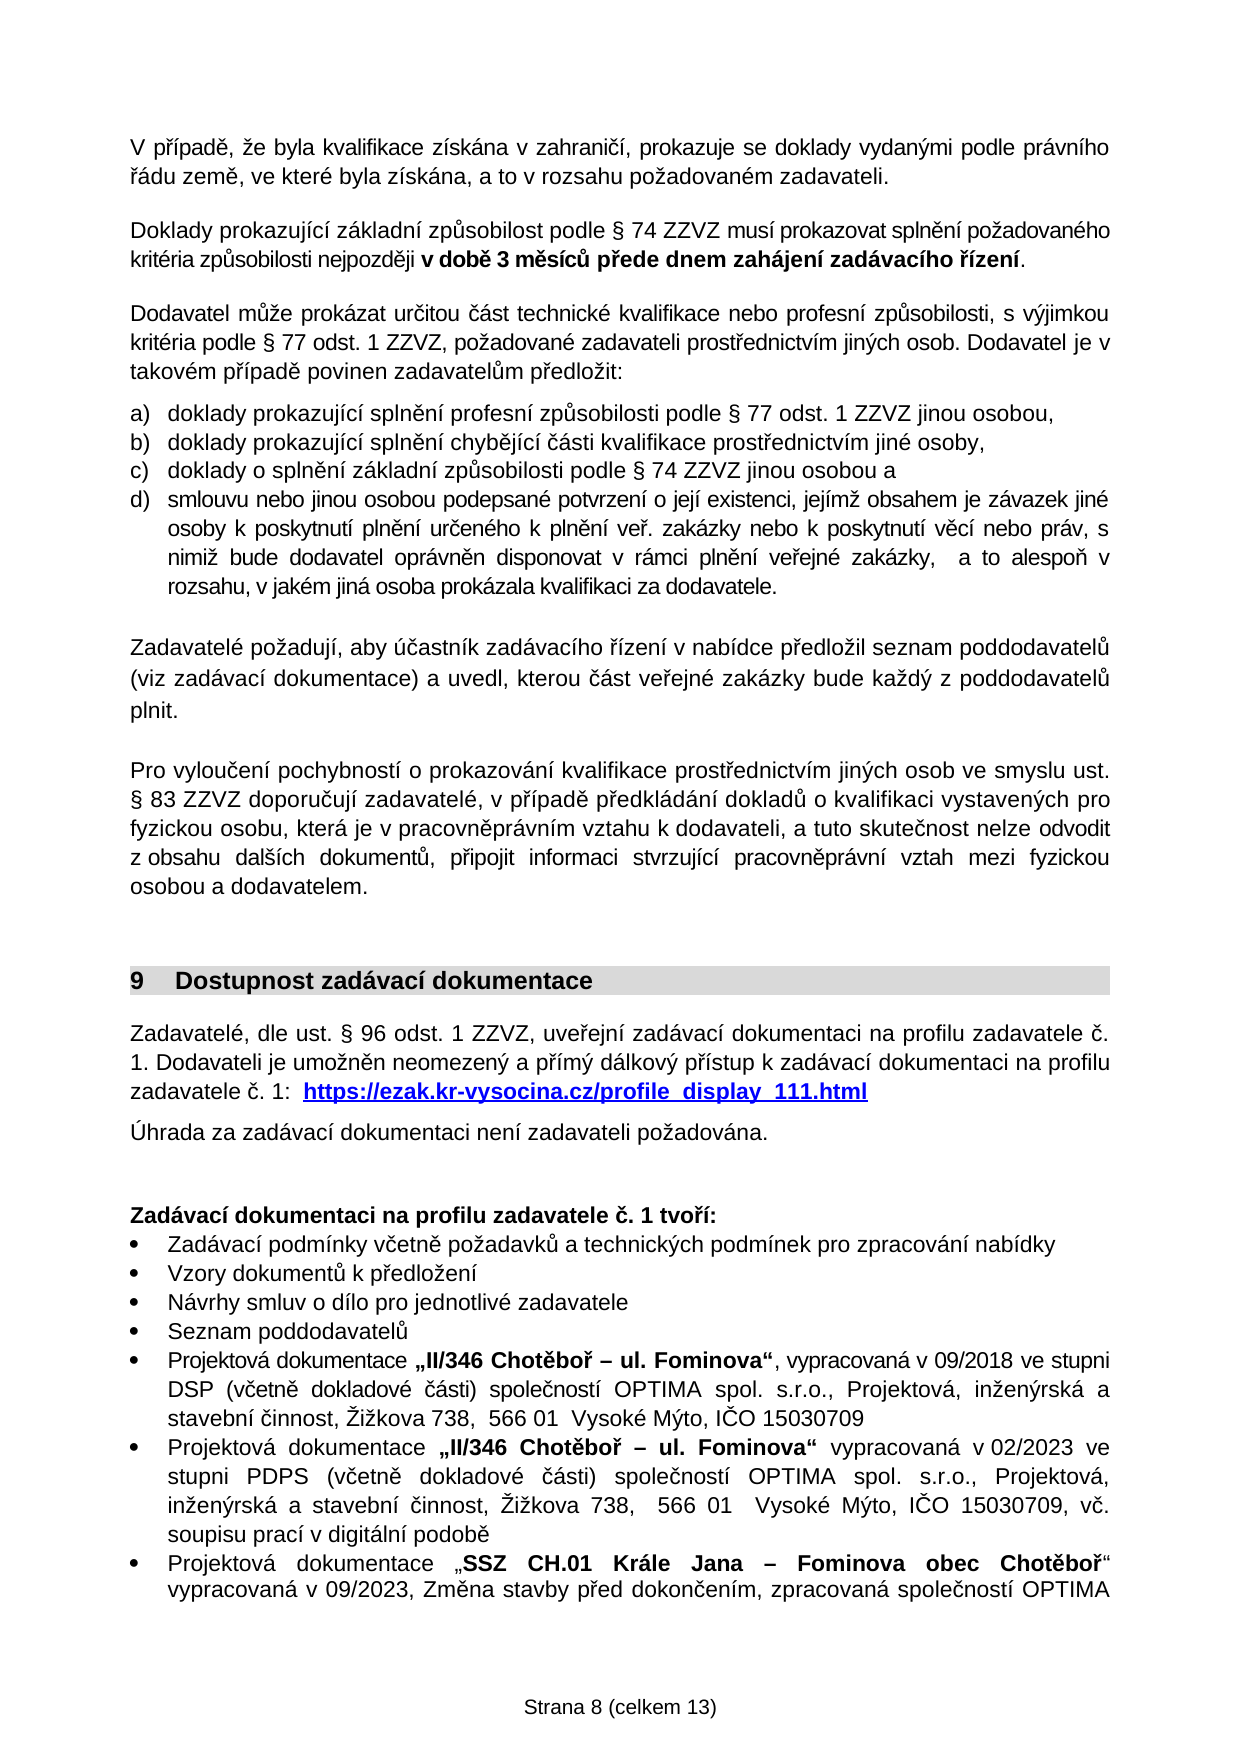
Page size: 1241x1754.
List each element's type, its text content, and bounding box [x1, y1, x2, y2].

list Návrhy smluv o dílo pro jednotlivé zadavatele [130, 1289, 1110, 1315]
list Vzory dokumentů k předložení [130, 1260, 1110, 1286]
list Projektová dokumentace „II/346 Chotěboř – ul. Fominova“ vypracovaná v 02/2023 ve stupni PDPS (včetně dokladové části) společností OPTIMA spol. s.r.o., Projektová, inženýrská a stavební činnost, Žižkova 738, 566 01 Vysoké Mýto, IČO 15030709, vč. soupisu prací v digitální podobě [130, 1434, 1110, 1547]
text Zadavatelé požadují, aby účastník zadávacího řízení v nabídce předložil seznam poddodavatelů (viz zadávací dokumentace) a uvedl, kterou část veřejné zakázky bude každý z poddodavatelů plnit. [130, 634, 1110, 723]
text Úhrada za zadávací dokumentaci není zadavateli požadována. [130, 1119, 1110, 1146]
list Pro vyloučení pochybností o prokazování kvalifikace prostřednictvím jiných osob ve smyslu ust. § 83 ZZVZ doporučují zadavatelé, v případě předkládání dokladů o kvalifikaci vystavených pro fyzickou osobu, která je v pracovněprávním vztahu k dodavateli, a tuto skutečnost nelze odvodit z obsahu dalších dokumentů, připojit informaci stvrzující pracovněprávní vztah mezi fyzickou osobou a dodavatelem. [130, 757, 1110, 899]
list doklady prokazující splnění profesní způsobilosti podle § 77 odst. 1 ZZVZ jinou osobou, [130, 399, 1110, 426]
list Projektová dokumentace „II/346 Chotěboř – ul. Fominova“, vypracovaná v 09/2018 ve stupni DSP (včetně dokladové části) společností OPTIMA spol. s.r.o., Projektová, inženýrská a stavební činnost, Žižkova 738, 566 01 Vysoké Mýto, IČO 15030709 [130, 1347, 1110, 1431]
list V případě, že byla kvalifikace získána v zahraničí, prokazuje se doklady vydanými podle právního řádu země, ve které byla získána, a to v rozsahu požadovaném zadavateli. [130, 134, 1110, 189]
list Seznam poddodavatelů [130, 1318, 1110, 1344]
list Zadávací podmínky včetně požadavků a technických podmínek pro zpracování nabídky [130, 1231, 1110, 1257]
list smlouvu nebo jinou osobou podepsané potvrzení o její existenci, jejímž obsahem je závazek jiné osoby k poskytnutí plnění určeného k plnění veř. zakázky nebo k poskytnutí věcí nebo práv, s nimiž bude dodavatel oprávněn disponovat v rámci plnění veřejné zakázky, a to alespoň v rozsahu, v jakém jiná osoba prokázala kvalifikaci za dodavatele. [130, 486, 1110, 599]
list doklady prokazující splnění chybějící části kvalifikace prostřednictvím jiné osoby, [130, 428, 1110, 455]
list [130, 1549, 1110, 1602]
list doklady o splnění základní způsobilosti podle § 74 ZZVZ jinou osobou a [130, 457, 1110, 484]
list Dodavatel může prokázat určitou část technické kvalifikace nebo profesní způsobilosti, s výjimkou kritéria podle § 77 odst. 1 ZZVZ, požadované zadavateli prostřednictvím jiných osob. Dodavatel je v takovém případě povinen zadavatelům předložit: [130, 300, 1110, 384]
text Zadávací dokumentaci na profilu zadavatele č. 1 tvoří: [130, 1202, 1110, 1228]
text Zadavatelé, dle ust. § 96 odst. 1 ZZVZ, uveřejní zadávací dokumentaci na profilu zadavatele č. 1. Dodavateli je umožněn neomezený a přímý dálkový přístup k zadávací dokumentaci na profilu zadavatele č. 1: https://ezak.kr-vysocina.cz/profile_display_111.html [130, 1020, 1110, 1104]
list Doklady prokazující základní způsobilost podle § 74 ZZVZ musí prokazovat splnění požadovaného kritéria způsobilosti nejpozději v době 3 měsíců přede dnem zahájení zadávacího řízení. [130, 217, 1110, 272]
subtitle Dostupnost zadávací dokumentace [130, 966, 1110, 995]
